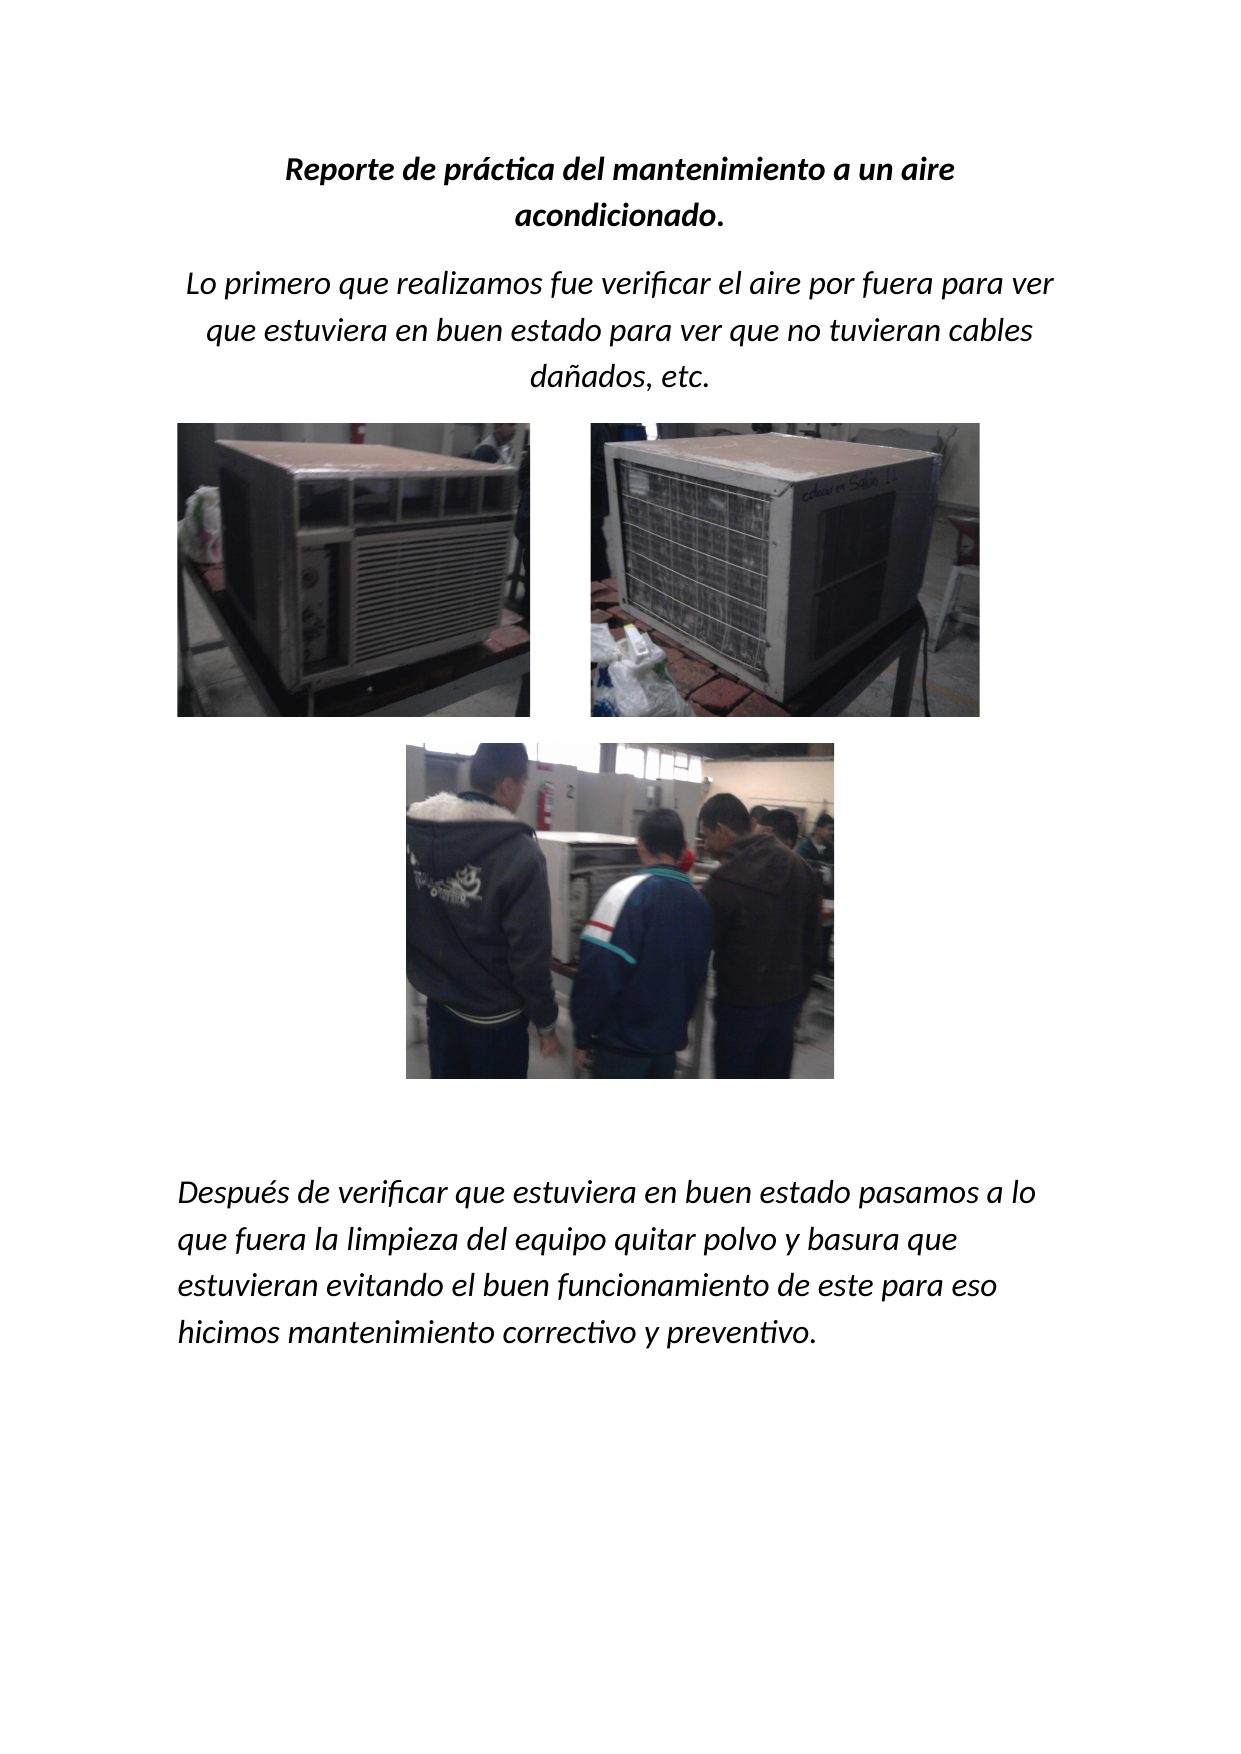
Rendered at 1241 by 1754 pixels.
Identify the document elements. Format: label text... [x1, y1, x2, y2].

picture [406, 743, 835, 1079]
text Lo primero que realizamos fue verificar el aire por fuera para ver que estuviera en buen estado para ver que no tuvieran cables dañados, etc. [177, 262, 1063, 396]
picture [590, 423, 980, 717]
picture [177, 423, 531, 717]
text Reporte de práctica del mantenimiento a un aire acondicionado. [177, 148, 1063, 235]
text Después de verificar que estuviera en buen estado pasamos a lo que fuera la limpieza del equipo quitar polvo y basura que estuvieran evitando el buen funcionamiento de este para eso hicimos mantenimiento correctivo y preventivo. [177, 1171, 1063, 1352]
